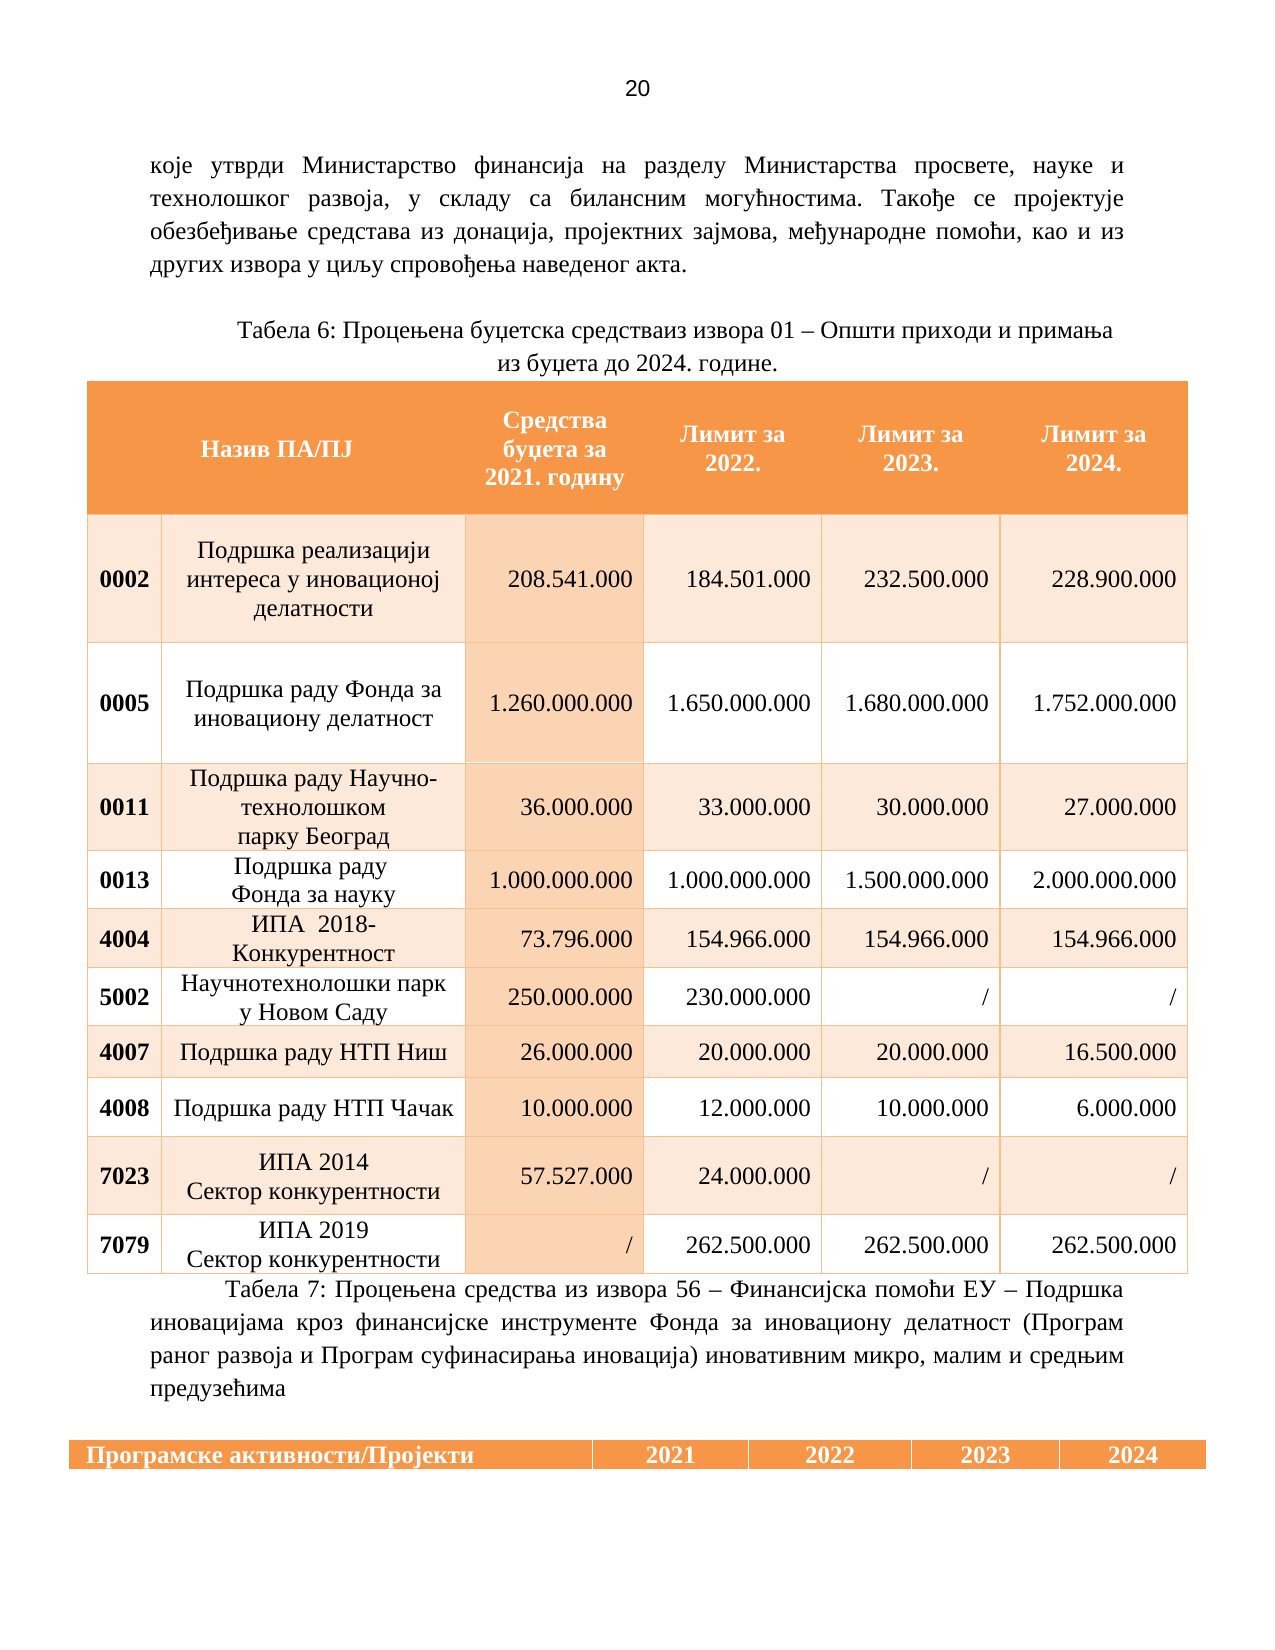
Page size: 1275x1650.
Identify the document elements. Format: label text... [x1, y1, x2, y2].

table_cell 12.000.000 [644, 1078, 821, 1136]
table_header Средства буџета за 2021. годину [466, 382, 643, 514]
table_header 2021 [593, 1440, 748, 1469]
table_cell 0002 [88, 515, 161, 642]
table_cell 4007 [88, 1026, 161, 1077]
table_cell 1.000.000.000 [466, 851, 643, 908]
table_cell 228.900.000 [1001, 515, 1187, 642]
table_cell 0011 [88, 764, 161, 850]
table_cell / [822, 1137, 999, 1214]
table_cell 20.000.000 [822, 1026, 999, 1077]
table_cell 26.000.000 [466, 1026, 643, 1077]
table_cell 33.000.000 [644, 764, 821, 850]
text Табела 7: Процењена средства из извора 56 – Финансијска помоћи ЕУ – Подршка иновацијама кроз финансијске инструменте Фонда за иновациону делатност (Програм раног развоја и Програм суфинасирања иновација) иновативним микро, малим и средњим предузећима [150, 1274, 1125, 1402]
table_cell 20.000.000 [644, 1026, 821, 1077]
table_cell Подршка раду НТП Ниш [162, 1026, 465, 1077]
table_cell 250.000.000 [466, 968, 643, 1025]
table_header 2023 [912, 1440, 1059, 1469]
table_cell 232.500.000 [822, 515, 999, 642]
table_cell / [466, 1215, 643, 1273]
table_cell 1.752.000.000 [1001, 643, 1187, 762]
table_cell 230.000.000 [644, 968, 821, 1025]
table_cell 30.000.000 [822, 764, 999, 850]
table_header Назив ПА/ПЈ [88, 382, 465, 514]
table_cell Подршка реализацији интереса у иновационој делатности [162, 515, 465, 642]
table_cell Научнотехнолошки парк у Новом Саду [162, 968, 465, 1025]
table_header Лимит за 2024. [1001, 382, 1187, 514]
table_cell 57.527.000 [466, 1137, 643, 1214]
table_cell 154.966.000 [1001, 909, 1187, 967]
table_cell 262.500.000 [1001, 1215, 1187, 1273]
table_cell 24.000.000 [644, 1137, 821, 1214]
table_cell 6.000.000 [1001, 1078, 1187, 1136]
table_cell Подршка раду Фонда за иновациону делатност [162, 643, 465, 762]
table_cell 36.000.000 [466, 764, 643, 850]
table_header Програмске активности/Пројекти [69, 1440, 592, 1469]
table_cell 16.500.000 [1001, 1026, 1187, 1077]
table_cell ИПА 2019 Сектор конкурентности [162, 1215, 465, 1273]
table_header Лимит за 2023. [822, 382, 999, 514]
table_cell / [1001, 968, 1187, 1025]
table_cell ИПА 2018- Конкурентност [162, 909, 465, 967]
table_cell 4004 [88, 909, 161, 967]
table_cell 10.000.000 [466, 1078, 643, 1136]
table_cell 1.260.000.000 [466, 643, 643, 762]
table_cell / [822, 968, 999, 1025]
table_cell 2.000.000.000 [1001, 851, 1187, 908]
table_cell 10.000.000 [822, 1078, 999, 1136]
table_cell 154.966.000 [644, 909, 821, 967]
table_cell 0005 [88, 643, 161, 762]
table_cell Подршка раду Научно-технолошком парку Београд [162, 764, 465, 850]
table_cell 154.966.000 [822, 909, 999, 967]
table_header 2024 [1060, 1440, 1206, 1469]
table_cell 5002 [88, 968, 161, 1025]
table_cell 27.000.000 [1001, 764, 1187, 850]
table_cell 1.000.000.000 [644, 851, 821, 908]
table_cell 262.500.000 [822, 1215, 999, 1273]
table_cell 7023 [88, 1137, 161, 1214]
table_cell 73.796.000 [466, 909, 643, 967]
table_cell ИПА 2014 Сектор конкурентности [162, 1137, 465, 1214]
table_cell 1.680.000.000 [822, 643, 999, 762]
table_cell 1.650.000.000 [644, 643, 821, 762]
text Табела 6: Процењена буџетска средстваиз извора 01 – Општи приходи и примања из буџета до 2024. године. [150, 315, 1125, 377]
table_cell 262.500.000 [644, 1215, 821, 1273]
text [150, 150, 1125, 278]
table_cell Подршка раду Фонда за науку [162, 851, 465, 908]
table_header Лимит за 2022. [644, 382, 821, 514]
table_cell 208.541.000 [466, 515, 643, 642]
table_cell 0013 [88, 851, 161, 908]
table_cell 4008 [88, 1078, 161, 1136]
table_cell 1.500.000.000 [822, 851, 999, 908]
table_header 2022 [749, 1440, 911, 1469]
table_cell Подршка раду НТП Чачак [162, 1078, 465, 1136]
table_cell / [1001, 1137, 1187, 1214]
table_cell 7079 [88, 1215, 161, 1273]
table_cell 184.501.000 [644, 515, 821, 642]
